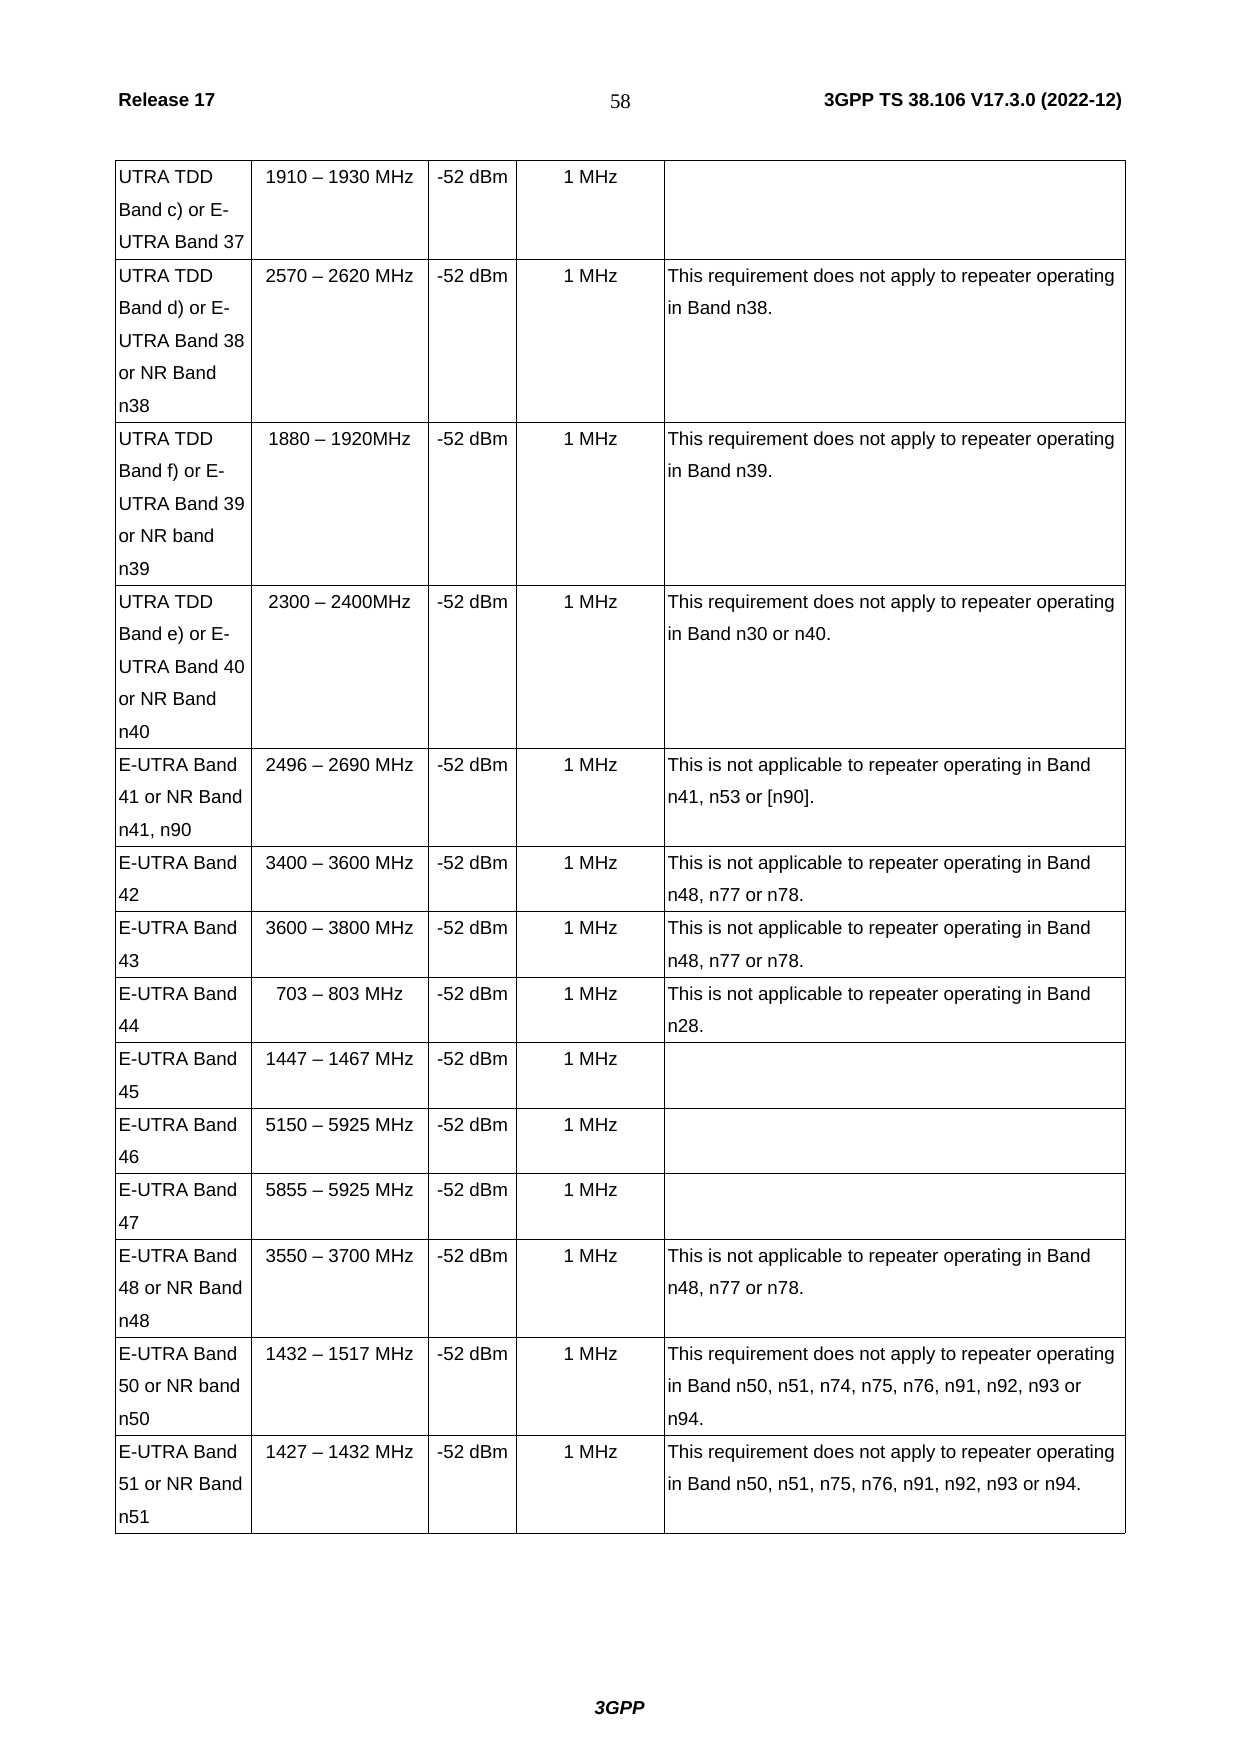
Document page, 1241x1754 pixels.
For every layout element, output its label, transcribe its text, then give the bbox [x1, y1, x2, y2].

table_cell 2496 – 2690 MHz [252, 749, 428, 846]
table_cell E-UTRA Band 43 [116, 912, 251, 977]
table_cell 703 – 803 MHz [252, 978, 428, 1042]
table_cell 2570 – 2620 MHz [252, 260, 428, 421]
table_cell 1 MHz [517, 1338, 664, 1435]
table_cell E-UTRA Band 45 [116, 1043, 251, 1108]
table_cell [665, 1043, 1125, 1108]
table_cell 3550 – 3700 MHz [252, 1240, 428, 1337]
table_cell -52 dBm [429, 749, 516, 846]
table_cell -52 dBm [429, 1338, 516, 1435]
table_cell [665, 1174, 1125, 1239]
table_cell This is not applicable to repeater operating in Band n48, n77 or n78. [665, 847, 1125, 911]
table_cell -52 dBm [429, 161, 516, 258]
table_cell 1 MHz [517, 161, 664, 258]
table_cell E-UTRA Band 46 [116, 1109, 251, 1173]
table_cell 1447 – 1467 MHz [252, 1043, 428, 1108]
table_cell E-UTRA Band 47 [116, 1174, 251, 1239]
table_cell [665, 1109, 1125, 1173]
table_cell This requirement does not apply to repeater operating in Band n39. [665, 423, 1125, 584]
table_cell 1 MHz [517, 847, 664, 911]
table_cell E-UTRA Band 41 or NR Band n41, n90 [116, 749, 251, 846]
table_cell -52 dBm [429, 423, 516, 584]
table_cell 1 MHz [517, 912, 664, 977]
table_cell E-UTRA Band 50 or NR band n50 [116, 1338, 251, 1435]
table_cell This requirement does not apply to repeater operating in Band n50, n51, n74, n75, n76, n91, n92, n93 or n94. [665, 1338, 1125, 1435]
table_cell 2300 – 2400MHz [252, 586, 428, 747]
table_cell This is not applicable to repeater operating in Band n41, n53 or [n90]. [665, 749, 1125, 846]
table_cell 1 MHz [517, 1436, 664, 1533]
table_cell -52 dBm [429, 1043, 516, 1108]
table_cell 1 MHz [517, 978, 664, 1042]
table_cell UTRA TDD Band c) or E-UTRA Band 37 [116, 161, 251, 258]
table_cell This is not applicable to repeater operating in Band n48, n77 or n78. [665, 1240, 1125, 1337]
table_cell UTRA TDD Band d) or E-UTRA Band 38 or NR Band n38 [116, 260, 251, 421]
table_cell -52 dBm [429, 978, 516, 1042]
table_cell 5855 – 5925 MHz [252, 1174, 428, 1239]
table_cell 1 MHz [517, 423, 664, 584]
table_cell -52 dBm [429, 912, 516, 977]
table_cell E-UTRA Band 51 or NR Band n51 [116, 1436, 251, 1533]
table_cell UTRA TDD Band e) or E-UTRA Band 40 or NR Band n40 [116, 586, 251, 747]
table_cell -52 dBm [429, 1109, 516, 1173]
table_cell This requirement does not apply to repeater operating in Band n38. [665, 260, 1125, 421]
table_cell -52 dBm [429, 586, 516, 747]
table_cell 3600 – 3800 MHz [252, 912, 428, 977]
table_cell E-UTRA Band 44 [116, 978, 251, 1042]
table_cell 1 MHz [517, 1174, 664, 1239]
table_cell 3400 – 3600 MHz [252, 847, 428, 911]
table_cell E-UTRA Band 48 or NR Band n48 [116, 1240, 251, 1337]
table_cell -52 dBm [429, 260, 516, 421]
table_cell [665, 161, 1125, 258]
table_cell 1 MHz [517, 1109, 664, 1173]
table_cell -52 dBm [429, 847, 516, 911]
table_cell 1880 – 1920MHz [252, 423, 428, 584]
table_cell 1 MHz [517, 260, 664, 421]
table_cell E-UTRA Band 42 [116, 847, 251, 911]
table_cell 1 MHz [517, 586, 664, 747]
table_cell 1 MHz [517, 1043, 664, 1108]
table_cell -52 dBm [429, 1240, 516, 1337]
table_cell UTRA TDD Band f) or E-UTRA Band 39 or NR band n39 [116, 423, 251, 584]
table_cell -52 dBm [429, 1436, 516, 1533]
table_cell 5150 – 5925 MHz [252, 1109, 428, 1173]
table_cell -52 dBm [429, 1174, 516, 1239]
table_cell 1 MHz [517, 749, 664, 846]
table_cell 1 MHz [517, 1240, 664, 1337]
table_cell This is not applicable to repeater operating in Band n28. [665, 978, 1125, 1042]
table_cell 1910 – 1930 MHz [252, 161, 428, 258]
table_cell 1432 – 1517 MHz [252, 1338, 428, 1435]
table_cell This requirement does not apply to repeater operating in Band n50, n51, n75, n76, n91, n92, n93 or n94. [665, 1436, 1125, 1533]
table_cell This is not applicable to repeater operating in Band n48, n77 or n78. [665, 912, 1125, 977]
table_cell 1427 – 1432 MHz [252, 1436, 428, 1533]
table_cell This requirement does not apply to repeater operating in Band n30 or n40. [665, 586, 1125, 747]
